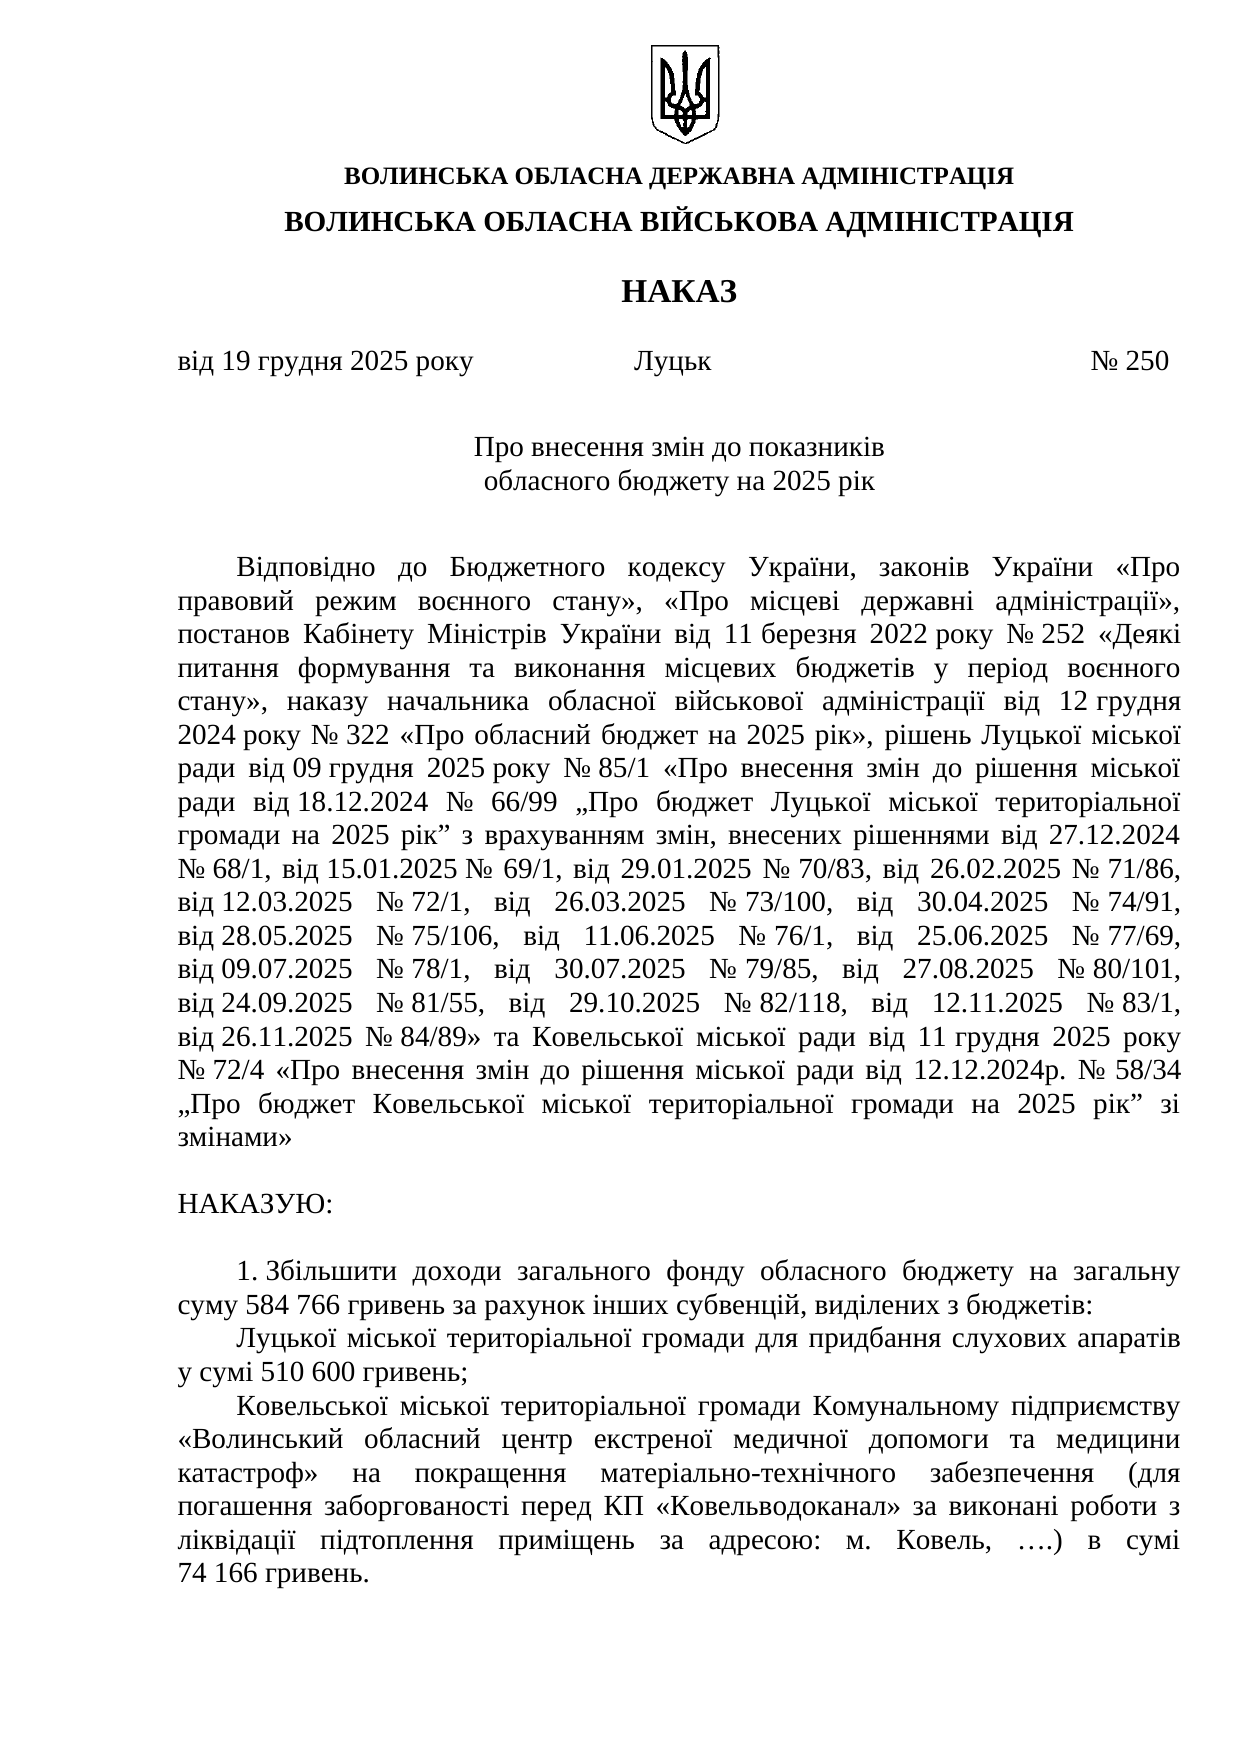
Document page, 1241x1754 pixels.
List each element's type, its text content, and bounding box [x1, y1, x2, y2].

text Про внесення змін до показників [177, 429, 1181, 463]
text НАКАЗ [177, 271, 1181, 309]
subtitle ВОЛИНСЬКА ОБЛАСНА ДЕРЖАВНА АДМІНІСТРАЦІЯ [177, 161, 1181, 190]
text Ковельської міської територіальної громади Комунальному підприємству «Волинський обласний центр екстреної медичної допомоги та медицини катастроф» на покращення матеріально-технічного забезпечення (для погашення заборгованості перед КП «Ковельводоканал» за виконані роботи з ліквідації підтоплення приміщень за адресою: м. Ковель, ….) в сумі 74 166 гривень. [177, 1388, 1181, 1589]
text Відповідно до Бюджетного кодексу України, законів України «Про правовий режим воєнного стану», «Про місцеві державні адміністрації», постанов Кабінету Міністрів України від 11 березня 2022 року № 252 «Деякі питання формування та виконання місцевих бюджетів у період воєнного стану», наказу начальника обласної військової адміністрації від 12 грудня 2024 року № 322 «Про обласний бюджет на 2025 рік», рішень Луцької міської ради від 09 грудня 2025 року № 85/1 «Про внесення змін до рішення міської ради від 18.12.2024 № 66/99 „Про бюджет Луцької міської територіальної громади на 2025 рік” з врахуванням змін, внесених рішеннями від 27.12.2024 № 68/1, від 15.01.2025 № 69/1, від 29.01.2025 № 70/83, від 26.02.2025 № 71/86, від 12.03.2025 № 72/1, від 26.03.2025 № 73/100, від 30.04.2025 № 74/91, від 28.05.2025 № 75/106, від 11.06.2025 № 76/1, від 25.06.2025 № 77/69, від 09.07.2025 № 78/1, від 30.07.2025 № 79/85, від 27.08.2025 № 80/101, від 24.09.2025 № 81/55, від 29.10.2025 № 82/118, від 12.11.2025 № 83/1, від 26.11.2025 № 84/89» та Ковельської міської ради від 11 грудня 2025 року № 72/4 «Про внесення змін до рішення міської ради від 12.12.2024р. № 58/34 „Про бюджет Ковельської міської територіальної громади на 2025 рік” зі змінами» [177, 549, 1181, 1153]
text обласного бюджету на 2025 рік [177, 463, 1181, 496]
text ВОЛИНСЬКА ОБЛАСНА ВІЙСЬКОВА АДМІНІСТРАЦІЯ [177, 204, 1181, 238]
picture [650, 44, 720, 144]
text 1. Збільшити доходи загального фонду обласного бюджету на загальну суму 584 766 гривень за рахунок інших субвенцій, виділених з бюджетів: [177, 1253, 1181, 1321]
text від 19 грудня 2025 року Луцьк № 250 [177, 343, 1181, 377]
text НАКАЗУЮ: [177, 1186, 1181, 1220]
text Луцької міської територіальної громади для придбання слухових апаратів у сумі 510 600 гривень; [177, 1321, 1181, 1388]
